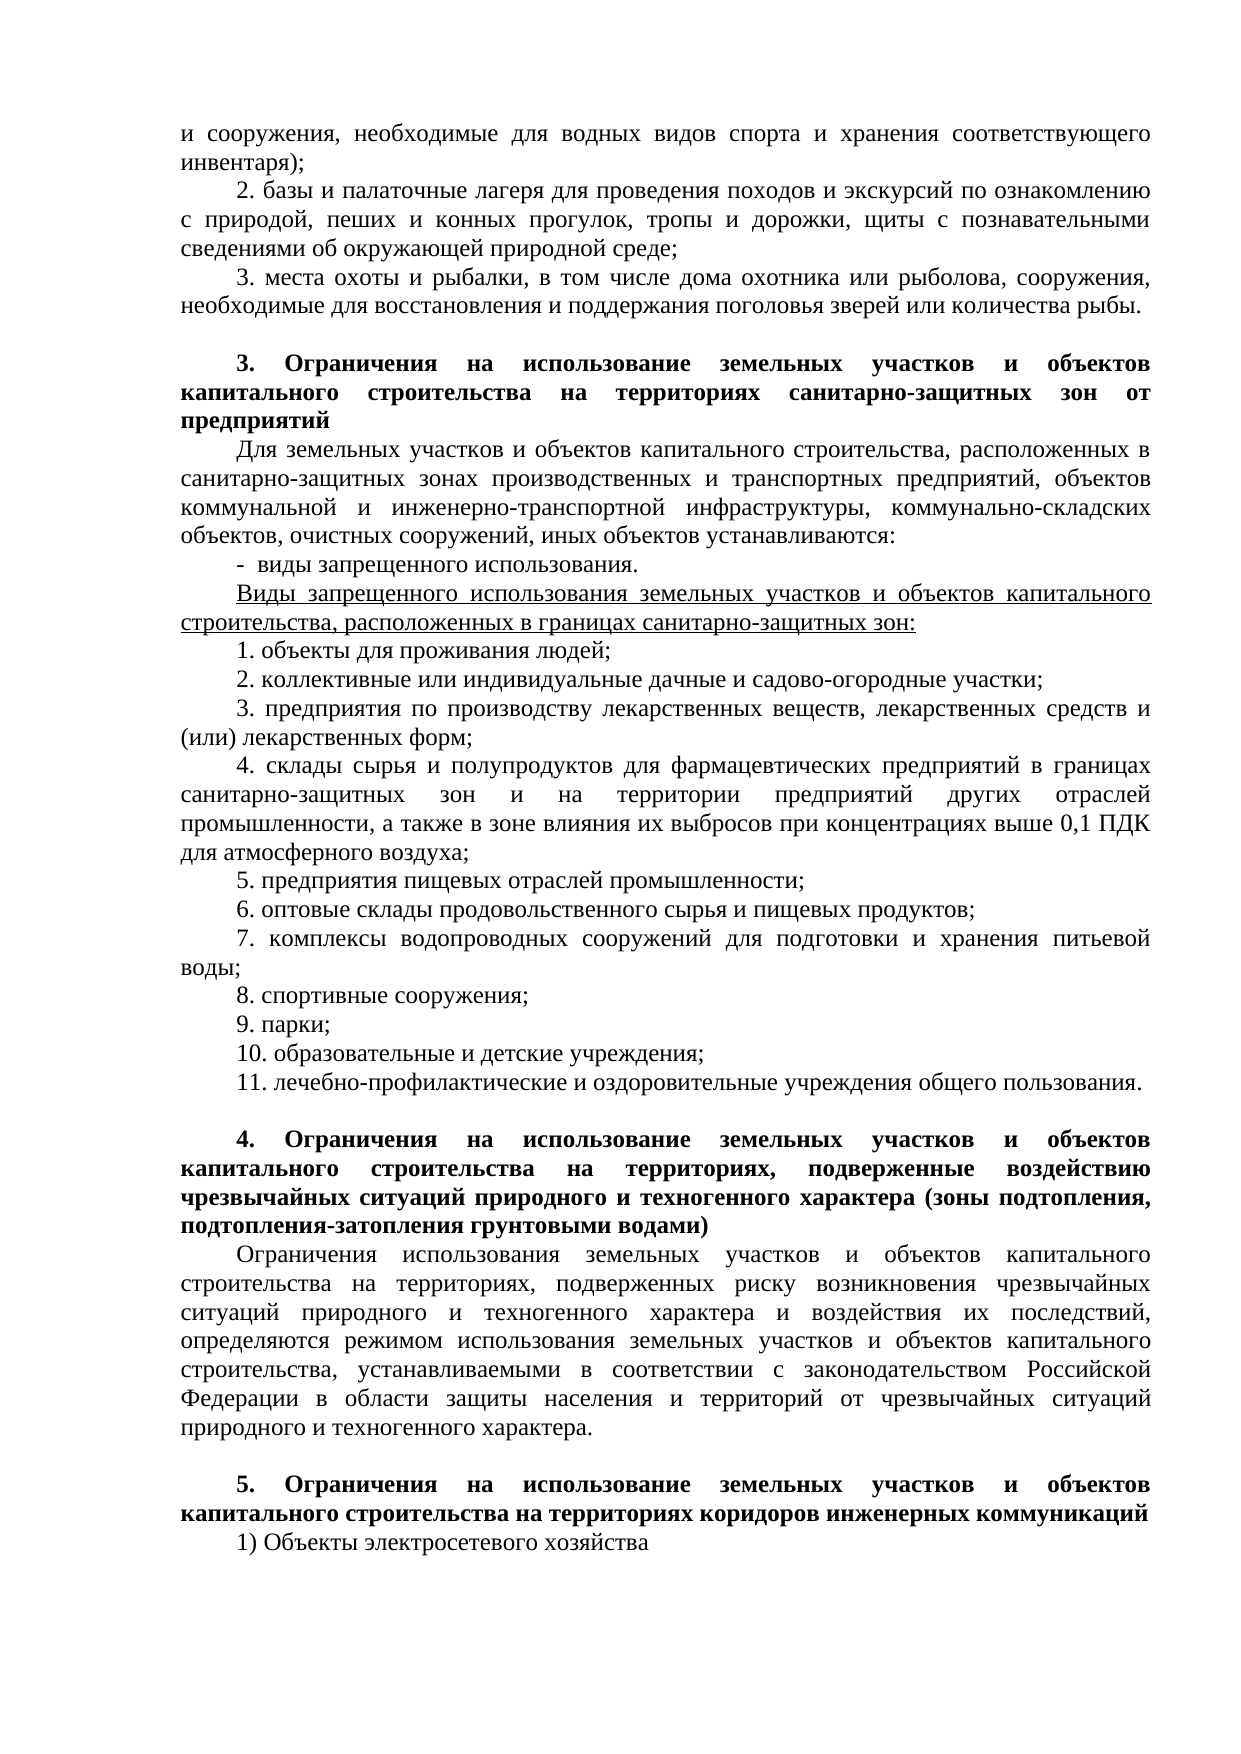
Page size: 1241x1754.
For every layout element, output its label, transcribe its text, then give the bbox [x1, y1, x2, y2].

text 10. образовательные и детские учреждения; [180, 1038, 1152, 1067]
text 3. Ограничения на использование земельных участков и объектов капитального строительства на территориях санитарно-защитных зон от предприятий [180, 348, 1152, 434]
text 4. Ограничения на использование земельных участков и объектов капитального строительства на территориях, подверженные воздействию чрезвычайных ситуаций природного и техногенного характера (зоны подтопления, подтопления-затопления грунтовыми водами) [180, 1124, 1152, 1239]
text 6. оптовые склады продовольственного сырья и пищевых продуктов; [180, 894, 1152, 923]
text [180, 118, 1152, 176]
text 3. места охоты и рыбалки, в том числе дома охотника или рыболова, сооружения, необходимые для восстановления и поддержания поголовья зверей или количества рыбы. [180, 262, 1152, 319]
text 8. спортивные сооружения; [180, 981, 1152, 1009]
text 5. предприятия пищевых отраслей промышленности; [180, 866, 1152, 894]
text 2. коллективные или индивидуальные дачные и садово-огородные участки; [180, 664, 1152, 693]
text 4. склады сырья и полупродуктов для фармацевтических предприятий в границах санитарно-защитных зон и на территории предприятий других отраслей промышленности, а также в зоне влияния их выбросов при концентрациях выше 0,1 ПДК для атмосферного воздуха; [180, 751, 1152, 866]
text Виды запрещенного использования земельных участков и объектов капитального строительства, расположенных в границах санитарно-защитных зон: [180, 578, 1152, 636]
text 7. комплексы водопроводных сооружений для подготовки и хранения питьевой воды; [180, 923, 1152, 981]
text - виды запрещенного использования. [180, 549, 1152, 578]
text 9. парки; [180, 1009, 1152, 1038]
text 2. базы и палаточные лагеря для проведения походов и экскурсий по ознакомлению с природой, пеших и конных прогулок, тропы и дорожки, щиты с познавательными сведениями об окружающей природной среде; [180, 176, 1152, 262]
text 1) Объекты электросетевого хозяйства [180, 1527, 1152, 1556]
text 3. предприятия по производству лекарственных веществ, лекарственных средств и (или) лекарственных форм; [180, 693, 1152, 751]
text 5. Ограничения на использование земельных участков и объектов капитального строительства на территориях коридоров инженерных коммуникаций [180, 1469, 1152, 1527]
text 11. лечебно-профилактические и оздоровительные учреждения общего пользования. [180, 1067, 1152, 1096]
text Ограничения использования земельных участков и объектов капитального строительства на территориях, подверженных риску возникновения чрезвычайных ситуаций природного и техногенного характера и воздействия их последствий, определяются режимом использования земельных участков и объектов капитального строительства, устанавливаемыми в соответствии с законодательством Российской Федерации в области защиты населения и территорий от чрезвычайных ситуаций природного и техногенного характера. [180, 1239, 1152, 1441]
text Для земельных участков и объектов капитального строительства, расположенных в санитарно-защитных зонах производственных и транспортных предприятий, объектов коммунальной и инженерно-транспортной инфраструктуры, коммунально-складских объектов, очистных сооружений, иных объектов устанавливаются: [180, 434, 1152, 549]
text 1. объекты для проживания людей; [180, 636, 1152, 664]
